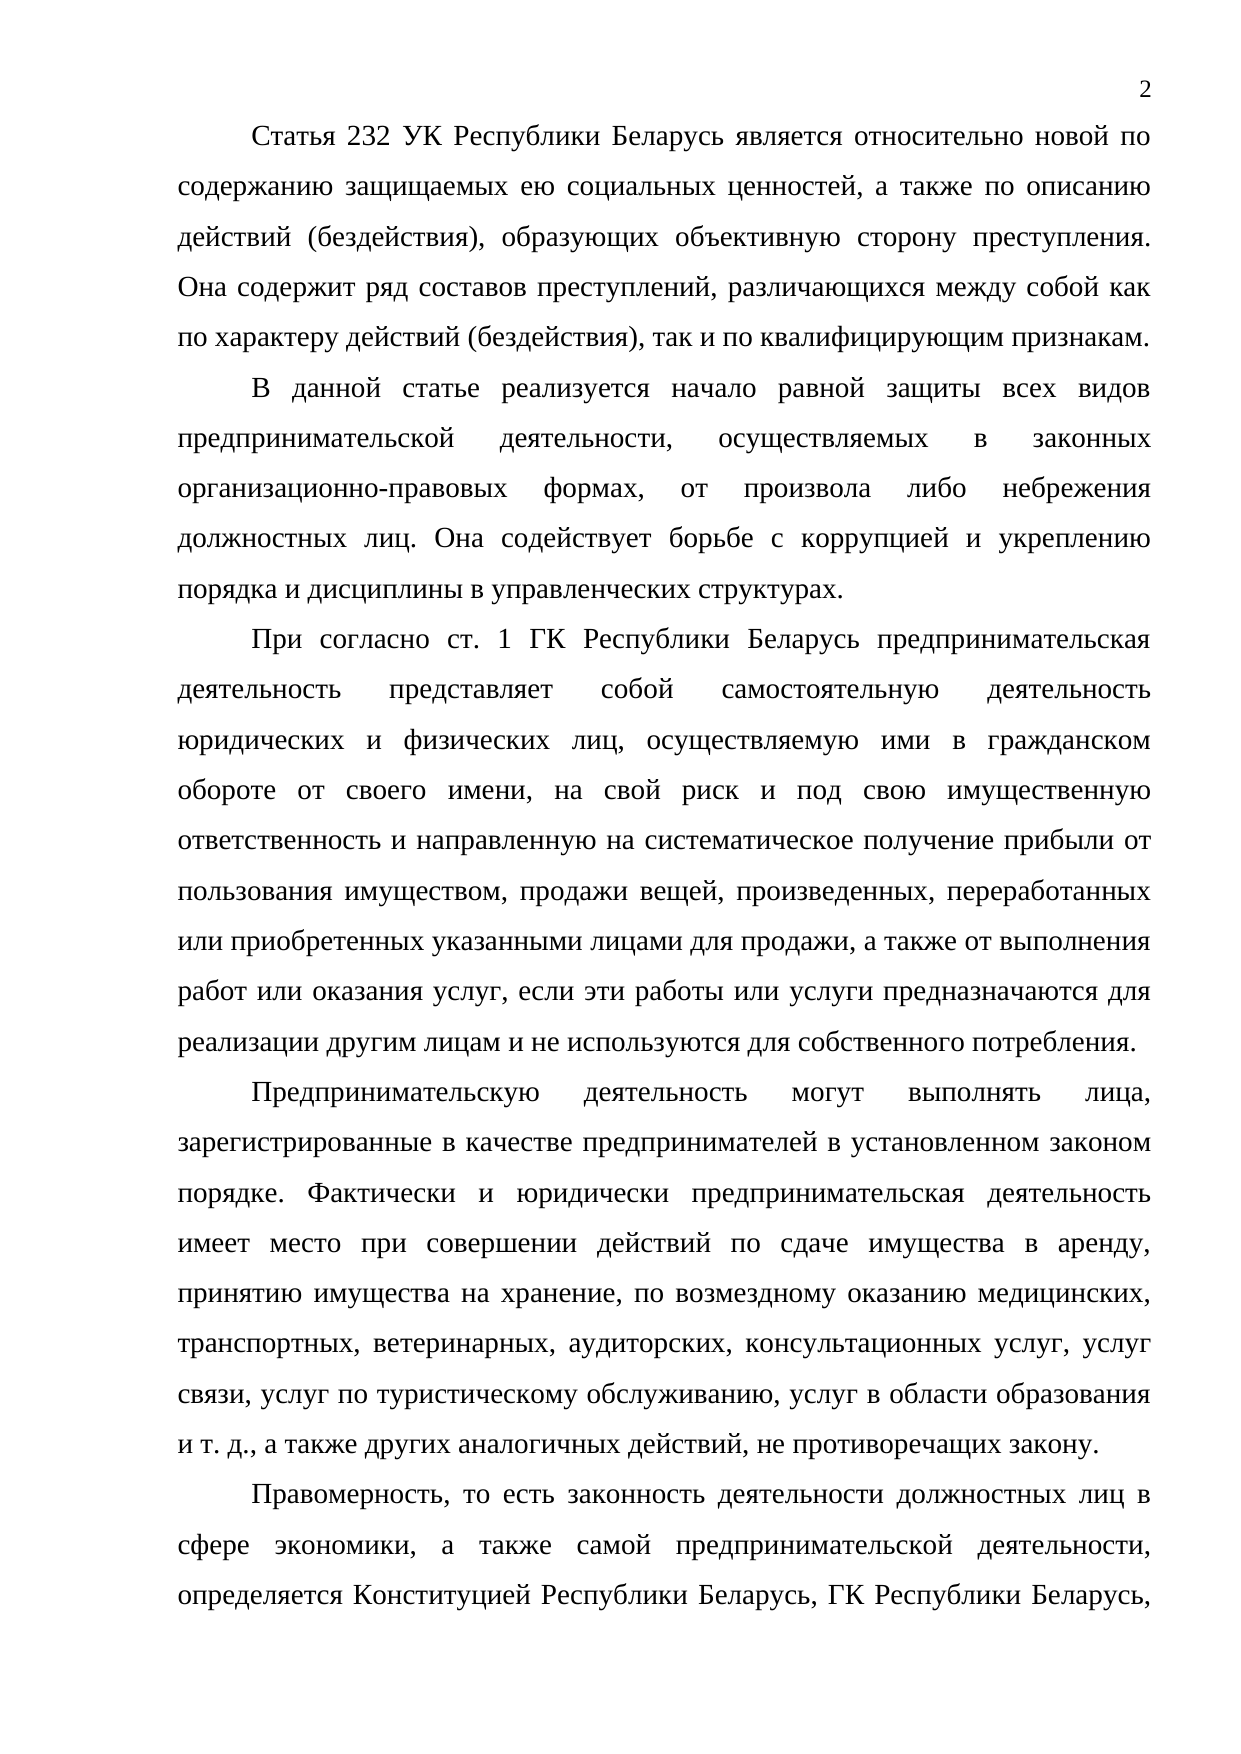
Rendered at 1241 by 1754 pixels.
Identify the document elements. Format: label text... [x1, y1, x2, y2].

text При согласно ст. 1 ГК Республики Беларусь предпринимательская деятельность представляет собой самостоятельную деятельность юридических и физических лиц, осуществляемую ими в гражданском обороте от своего имени, на свой риск и под свою имущественную ответственность и направленную на систематическое получение прибыли от пользования имуществом, продажи вещей, произведенных, переработанных или приобретенных указанными лицами для продажи, а также от выполнения работ или оказания услуг, если эти работы или услуги предназначаются для реализации другим лицам и не используются для собственного потребления. [177, 621, 1152, 1057]
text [177, 1477, 1152, 1611]
text В данной статье реализуется начало равной защиты всех видов предпринимательской деятельности, осуществляемых в законных организационно-правовых формах, от произвола либо небрежения должностных лиц. Она содействует борьбе с коррупцией и укреплению порядка и дисциплины в управленческих структурах. [177, 370, 1152, 604]
text Статья 232 УК Республики Беларусь является относительно новой по содержанию защищаемых ею социальных ценностей, а также по описанию действий (бездействия), образующих объективную сторону преступления. Она содержит ряд составов преступлений, различающихся между собой как по характеру действий (бездействия), так и по квалифицирующим признакам. [177, 118, 1152, 353]
text Предпринимательскую деятельность могут выполнять лица, зарегистрированные в качестве предпринимателей в установленном законом порядке. Фактически и юридически предпринимательская деятельность имеет место при совершении действий по сдаче имущества в аренду, принятию имущества на хранение, по возмездному оказанию медицинских, транспортных, ветеринарных, аудиторских, консультационных услуг, услуг связи, услуг по туристическому обслуживанию, услуг в области образования и т. д., а также других аналогичных действий, не противоречащих закону. [177, 1074, 1152, 1460]
